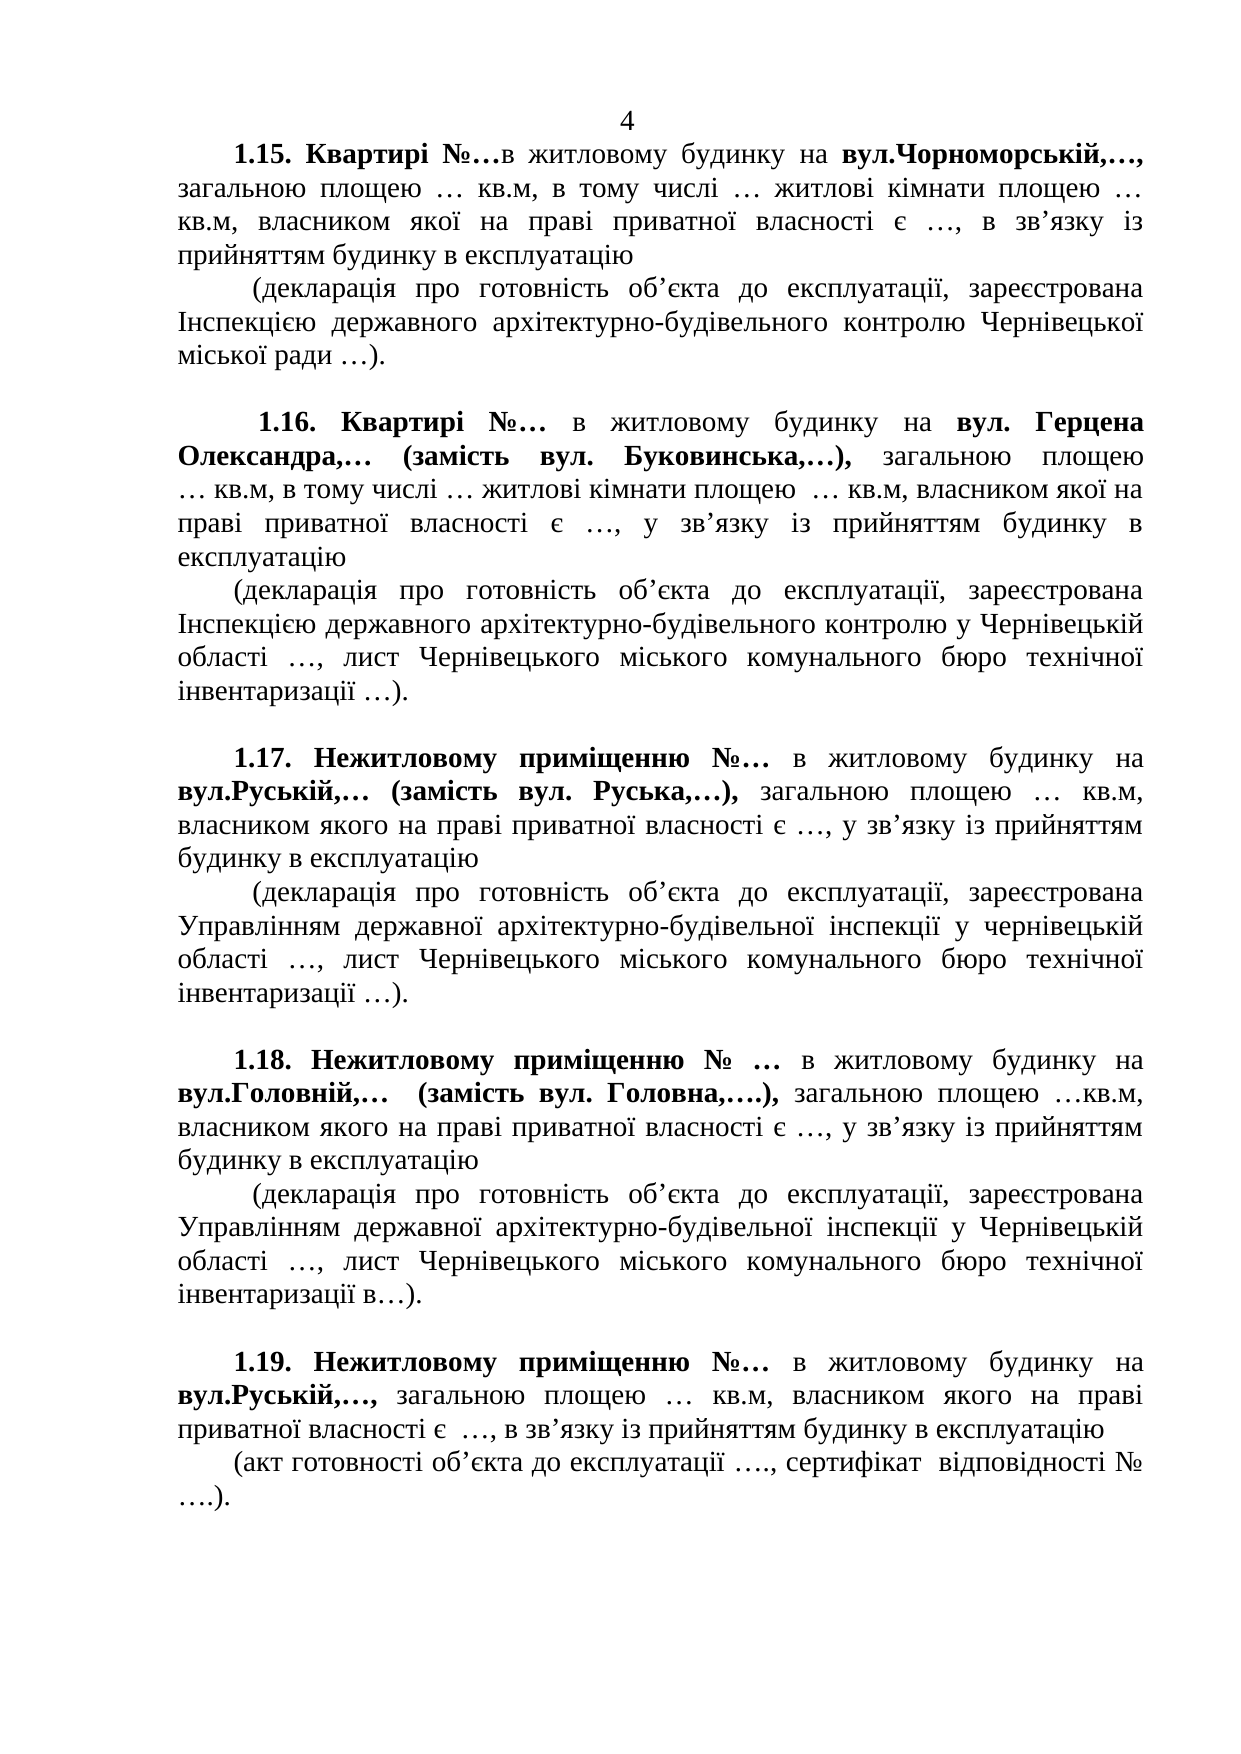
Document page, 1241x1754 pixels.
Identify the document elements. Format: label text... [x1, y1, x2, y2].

text (декларація про готовність об’єкта до експлуатації, зареєстрована Управлінням державної архітектурно-будівельної інспекції у Чернівецькій області …, лист Чернівецького міського комунального бюро технічної інвентаризації в…). [177, 1176, 1144, 1310]
text 1.16. Квартирі №… в житловому будинку на вул. Герцена Олександра,… (замість вул. Буковинська,…), загальною площею … кв.м, в тому числі … житлові кімнати площею … кв.м, власником якої на праві приватної власності є …, у зв’язку із прийняттям будинку в експлуатацію [177, 404, 1144, 572]
text (декларація про готовність об’єкта до експлуатації, зареєстрована Управлінням державної архітектурно-будівельної інспекції у чернівецькій області …, лист Чернівецького міського комунального бюро технічної інвентаризації …). [177, 874, 1144, 1008]
text 4 [177, 103, 1144, 136]
text (акт готовності об’єкта до експлуатації …., сертифікат відповідності № ….). [177, 1444, 1144, 1511]
text 1.19. Нежитловому приміщенню №… в житловому будинку на вул.Руській,…, загальною площею … кв.м, власником якого на праві приватної власності є …, в зв’язку із прийняттям будинку в експлуатацію [177, 1344, 1144, 1444]
text (декларація про готовність об’єкта до експлуатації, зареєстрована Інспекцією державного архітектурно-будівельного контролю у Чернівецькій області …, лист Чернівецького міського комунального бюро технічної інвентаризації …). [177, 572, 1144, 706]
text 1.18. Нежитловому приміщенню № … в житловому будинку на вул.Головній,… (замість вул. Головна,….), загальною площею …кв.м, власником якого на праві приватної власності є …, у зв’язку із прийняттям будинку в експлуатацію [177, 1042, 1144, 1176]
text 1.15. Квартирі №…в житловому будинку на вул.Чорноморській,…, загальною площею … кв.м, в тому числі … житлові кімнати площею … кв.м, власником якої на праві приватної власності є …, в зв’язку із прийняттям будинку в експлуатацію [177, 136, 1144, 270]
text 1.17. Нежитловому приміщенню №… в житловому будинку на вул.Руській,… (замість вул. Руська,…), загальною площею … кв.м, власником якого на праві приватної власності є …, у зв’язку із прийняттям будинку в експлуатацію [177, 740, 1144, 874]
text (декларація про готовність об’єкта до експлуатації, зареєстрована Інспекцією державного архітектурно-будівельного контролю Чернівецької міської ради …). [177, 270, 1144, 371]
